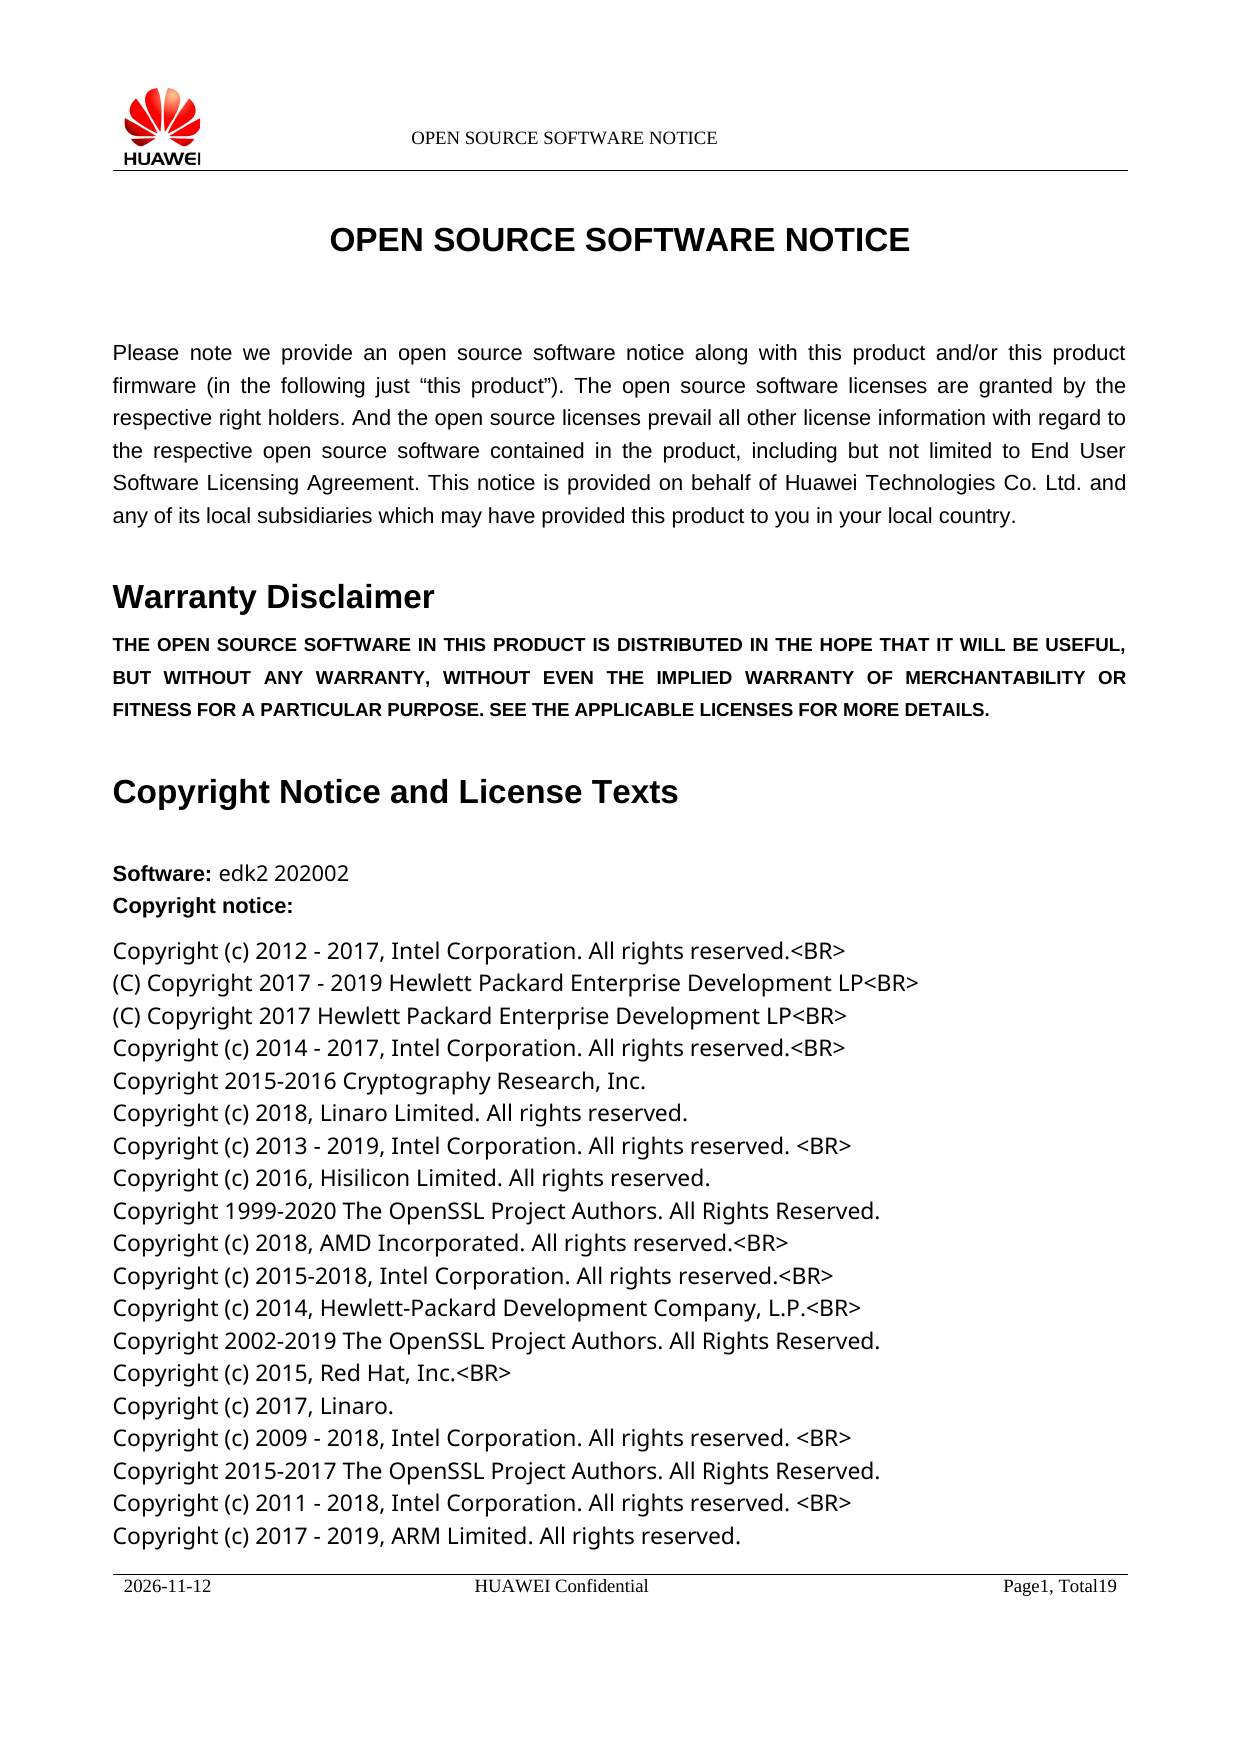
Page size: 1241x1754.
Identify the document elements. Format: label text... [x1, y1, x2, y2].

picture [124, 88, 201, 165]
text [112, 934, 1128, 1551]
text Copyright notice: [112, 889, 1128, 921]
text OPEN SOURCE SOFTWARE NOTICE [112, 206, 1128, 271]
text The open source software in this product is distributed in the hope that it will be useful, but WITHOUT ANY WARRANTY, without even the implied warranty of MERCHANTABILITY or FITNESS FOR A PARTICULAR PURPOSE. See the applicable licenses for more details. [112, 629, 1128, 726]
text Copyright Notice and License Texts [112, 759, 1128, 824]
text Warranty Disclaimer [112, 564, 1128, 629]
text Please note we provide an open source software notice along with this product and/or this product firmware (in the following just “this product”). The open source software licenses are granted by the respective right holders. And the open source licenses prevail all other license information with regard to the respective open source software contained in the product, including but not limited to End User Software Licensing Agreement. This notice is provided on behalf of Huawei Technologies Co. Ltd. and any of its local subsidiaries which may have provided this product to you in your local country. [112, 336, 1128, 531]
title Software: edk2 202002 [112, 856, 1128, 889]
